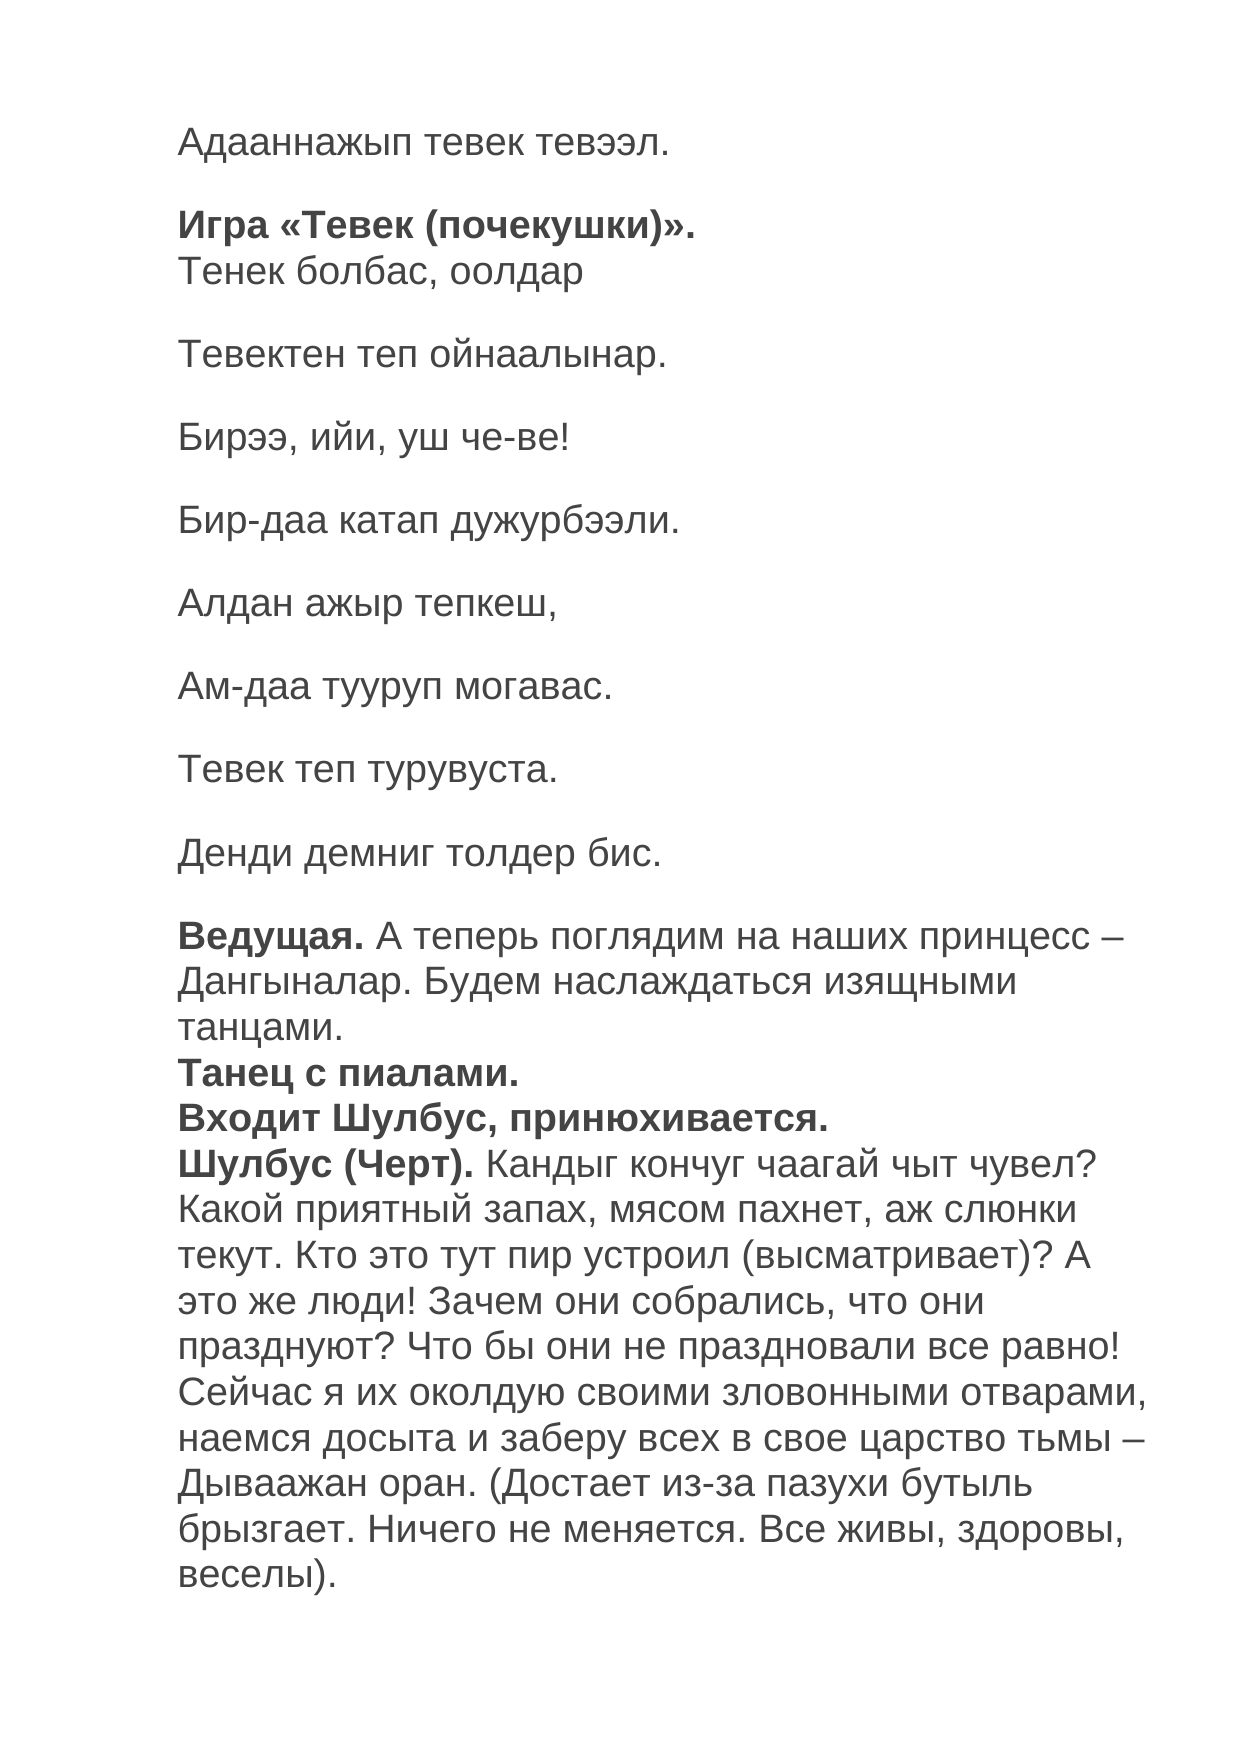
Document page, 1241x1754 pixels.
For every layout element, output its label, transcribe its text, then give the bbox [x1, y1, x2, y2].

text Алдан ажыр тепкеш, [177, 579, 1152, 625]
text Входит Шулбус, принюхивается. [177, 1094, 1152, 1140]
text Танец с пиалами. [177, 1049, 1152, 1094]
text Бирээ, ийи, уш че-ве! [177, 413, 1152, 459]
text Тевек теп турувуста. [177, 746, 1152, 791]
text Ведущая. А теперь поглядим на наших принцесс – Дангыналар. Будем наслаждаться изящными танцами. [177, 912, 1152, 1049]
text Ам-даа тууруп могавас. [177, 662, 1152, 708]
text Адааннажып тевек тевээл. [177, 118, 1152, 164]
text Денди демниг толдер бис. [177, 829, 1152, 874]
text Игра «Тевек (почекушки)». [177, 201, 1152, 247]
text Шулбус (Черт). Кандыг кончуг чаагай чыт чувел? Какой приятный запах, мясом пахнет, аж слюнки текут. Кто это тут пир устроил (высматривает)? А это же люди! Зачем они собрались, что они празднуют? Что бы они не праздновали все равно! Сейчас я их околдую своими зловонными отварами, наемся досыта и заберу всех в свое царство тьмы – Дываажан оран. (Достает из-за пазухи бутыль брызгает. Ничего не меняется. Все живы, здоровы, веселы). [177, 1140, 1152, 1596]
text Бир-даа катап дужурбээли. [177, 496, 1152, 542]
text Тенек болбас, оолдар [177, 247, 1152, 292]
text Тевектен теп ойнаалынар. [177, 330, 1152, 376]
